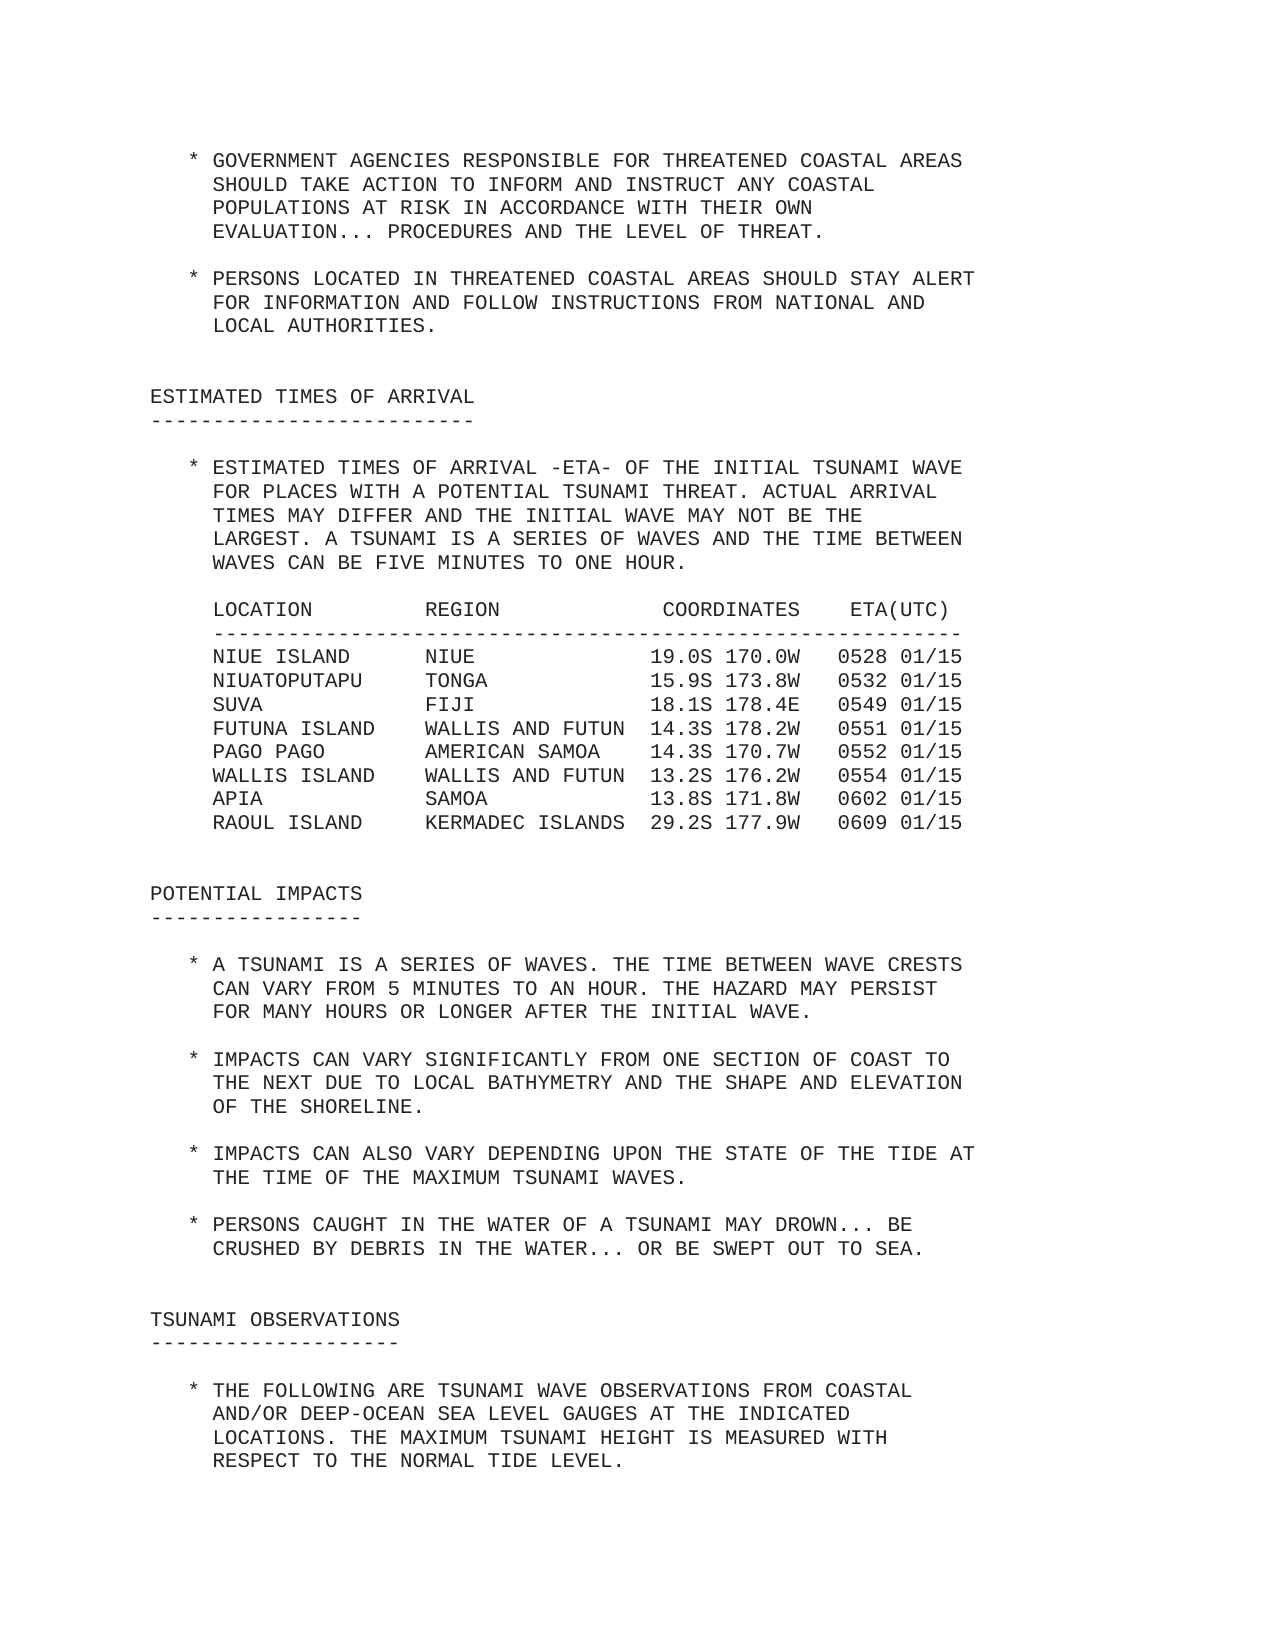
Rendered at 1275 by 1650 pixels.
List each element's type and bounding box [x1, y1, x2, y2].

text [150, 150, 1125, 1498]
